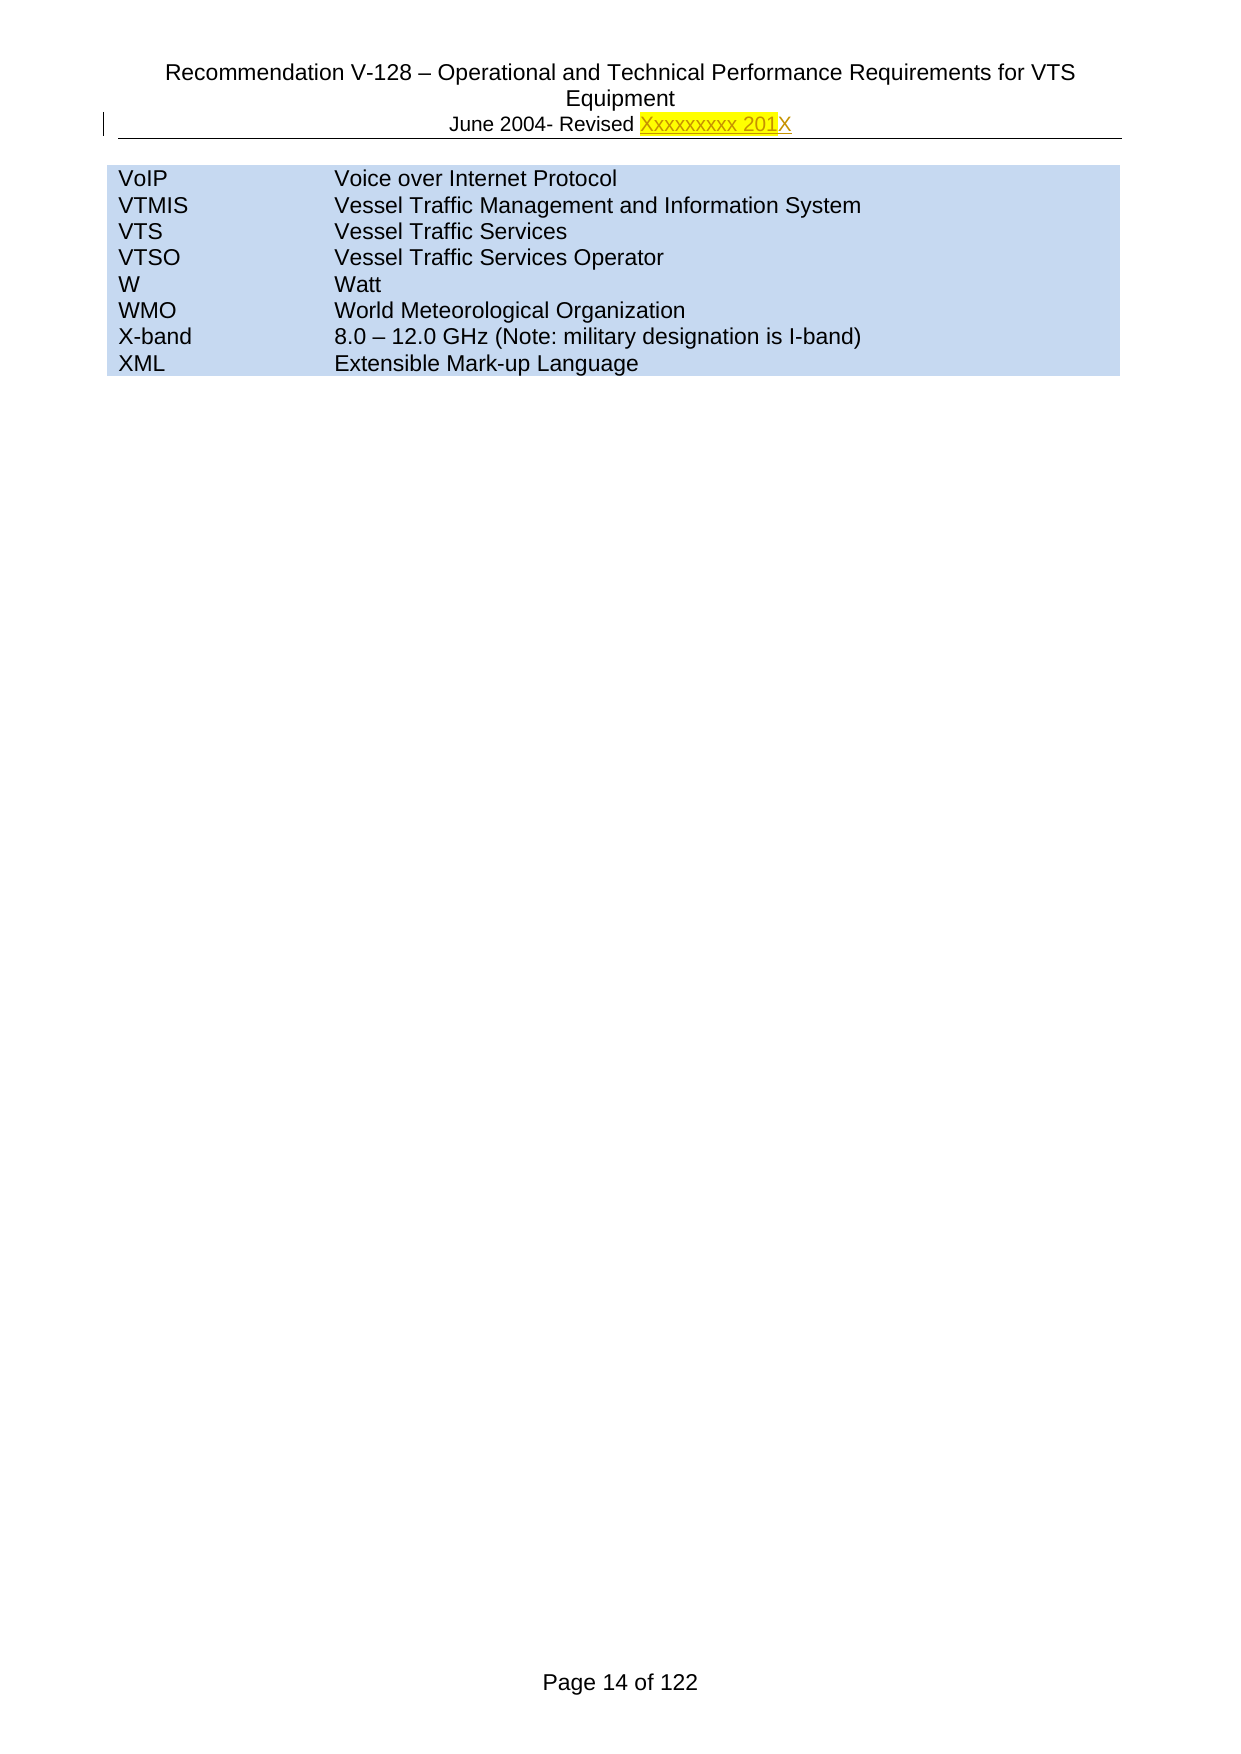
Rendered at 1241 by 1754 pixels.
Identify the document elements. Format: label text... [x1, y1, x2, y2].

table_cell W [107, 271, 323, 297]
table_cell VoIP [107, 165, 323, 192]
table_cell X-band [107, 323, 323, 350]
table_cell World Meteorological Organization [323, 297, 1120, 323]
table_cell Watt [323, 271, 1120, 297]
table_cell VTMIS [107, 192, 323, 218]
table_cell WMO [107, 297, 323, 323]
table_cell Extensible Mark-up Language [323, 350, 1120, 376]
table_cell VTS [107, 218, 323, 244]
table_cell 8.0 – 12.0 GHz (Note: military designation is I-band) [323, 323, 1120, 350]
table_cell Vessel Traffic Services [323, 218, 1120, 244]
table_cell VTSO [107, 244, 323, 271]
table_cell Voice over Internet Protocol [323, 165, 1120, 192]
table_cell Vessel Traffic Management and Information System [323, 192, 1120, 218]
table_cell XML [107, 350, 323, 376]
table_cell Vessel Traffic Services Operator [323, 244, 1120, 271]
